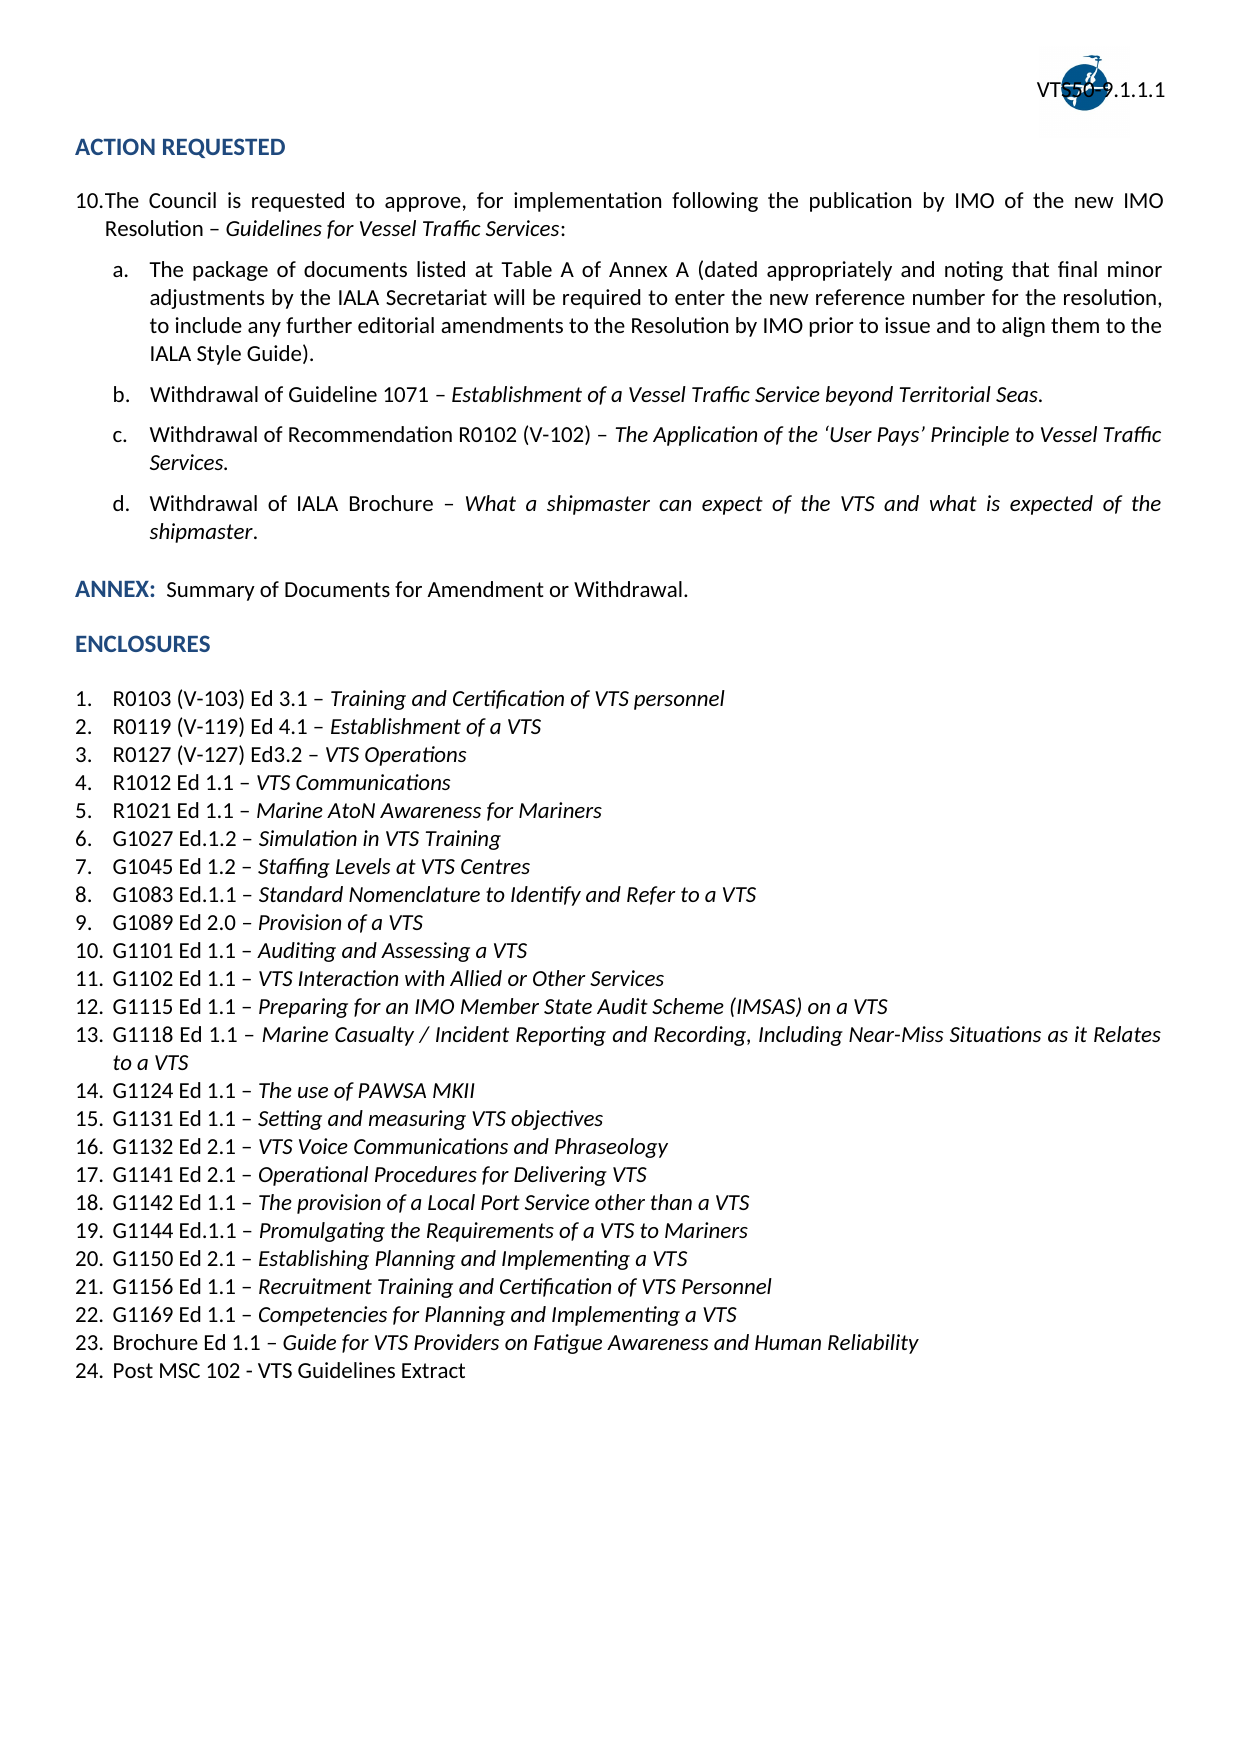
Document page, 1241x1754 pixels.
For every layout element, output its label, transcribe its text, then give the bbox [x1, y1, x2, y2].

list G1150 Ed 2.1 – Establishing Planning and Implementing a VTS [75, 1244, 1165, 1272]
list R1021 Ed 1.1 – Marine AtoN Awareness for Mariners [75, 796, 1165, 824]
subtitle ENCLOSURES [75, 628, 1165, 659]
list R0127 (V-127) Ed3.2 – VTS Operations [75, 740, 1165, 768]
list G1131 Ed 1.1 – Setting and measuring VTS objectives [75, 1104, 1165, 1132]
list G1169 Ed 1.1 – Competencies for Planning and Implementing a VTS [75, 1300, 1165, 1328]
list G1144 Ed.1.1 – Promulgating the Requirements of a VTS to Mariners [75, 1216, 1165, 1244]
list Withdrawal of Recommendation R0102 (V-102) – The Application of the ‘User Pays’ Principle to Vessel Traffic Services. [112, 420, 1165, 476]
list Brochure Ed 1.1 – Guide for VTS Providers on Fatigue Awareness and Human Reliability [75, 1328, 1165, 1356]
list G1045 Ed 1.2 – Staffing Levels at VTS Centres [75, 852, 1165, 880]
list R0103 (V-103) Ed 3.1 – Training and Certification of VTS personnel [75, 684, 1165, 712]
list G1141 Ed 2.1 – Operational Procedures for Delivering VTS [75, 1160, 1165, 1188]
list G1115 Ed 1.1 – Preparing for an IMO Member State Audit Scheme (IMSAS) on a VTS [75, 992, 1165, 1020]
subtitle The package of documents listed at Table A of Annex A (dated appropriately and noting that final minor adjustments by the IALA Secretariat will be required to enter the new reference number for the resolution, to include any further editorial amendments to the Resolution by IMO prior to issue and to align them to the IALA Style Guide). [112, 255, 1165, 367]
list G1124 Ed 1.1 – The use of PAWSA MKII [75, 1076, 1165, 1104]
subtitle The Council is requested to approve, for implementation following the publication by IMO of the new IMO Resolution – Guidelines for Vessel Traffic Services: [75, 187, 1165, 243]
picture [1038, 46, 1131, 131]
subtitle ACTION REQUESTED [75, 131, 1165, 162]
list Post MSC 102 - VTS Guidelines Extract [75, 1356, 1165, 1384]
text ANNEX: Summary of Documents for Amendment or Withdrawal. [75, 573, 1165, 603]
list R1012 Ed 1.1 – VTS Communications [75, 768, 1165, 796]
list G1118 Ed 1.1 – Marine Casualty / Incident Reporting and Recording, Including Near-Miss Situations as it Relates to a VTS [75, 1020, 1165, 1076]
list G1102 Ed 1.1 – VTS Interaction with Allied or Other Services [75, 964, 1165, 992]
list G1101 Ed 1.1 – Auditing and Assessing a VTS [75, 936, 1165, 964]
list G1156 Ed 1.1 – Recruitment Training and Certification of VTS Personnel [75, 1272, 1165, 1300]
list G1089 Ed 2.0 – Provision of a VTS [75, 908, 1165, 936]
list Withdrawal of IALA Brochure – What a shipmaster can expect of the VTS and what is expected of the shipmaster. [112, 489, 1165, 545]
list Withdrawal of Guideline 1071 – Establishment of a Vessel Traffic Service beyond Territorial Seas. [112, 380, 1165, 408]
list G1142 Ed 1.1 – The provision of a Local Port Service other than a VTS [75, 1188, 1165, 1216]
list G1027 Ed.1.2 – Simulation in VTS Training [75, 824, 1165, 852]
list G1132 Ed 2.1 – VTS Voice Communications and Phraseology [75, 1132, 1165, 1160]
list G1083 Ed.1.1 – Standard Nomenclature to Identify and Refer to a VTS [75, 880, 1165, 908]
list R0119 (V-119) Ed 4.1 – Establishment of a VTS [75, 712, 1165, 740]
